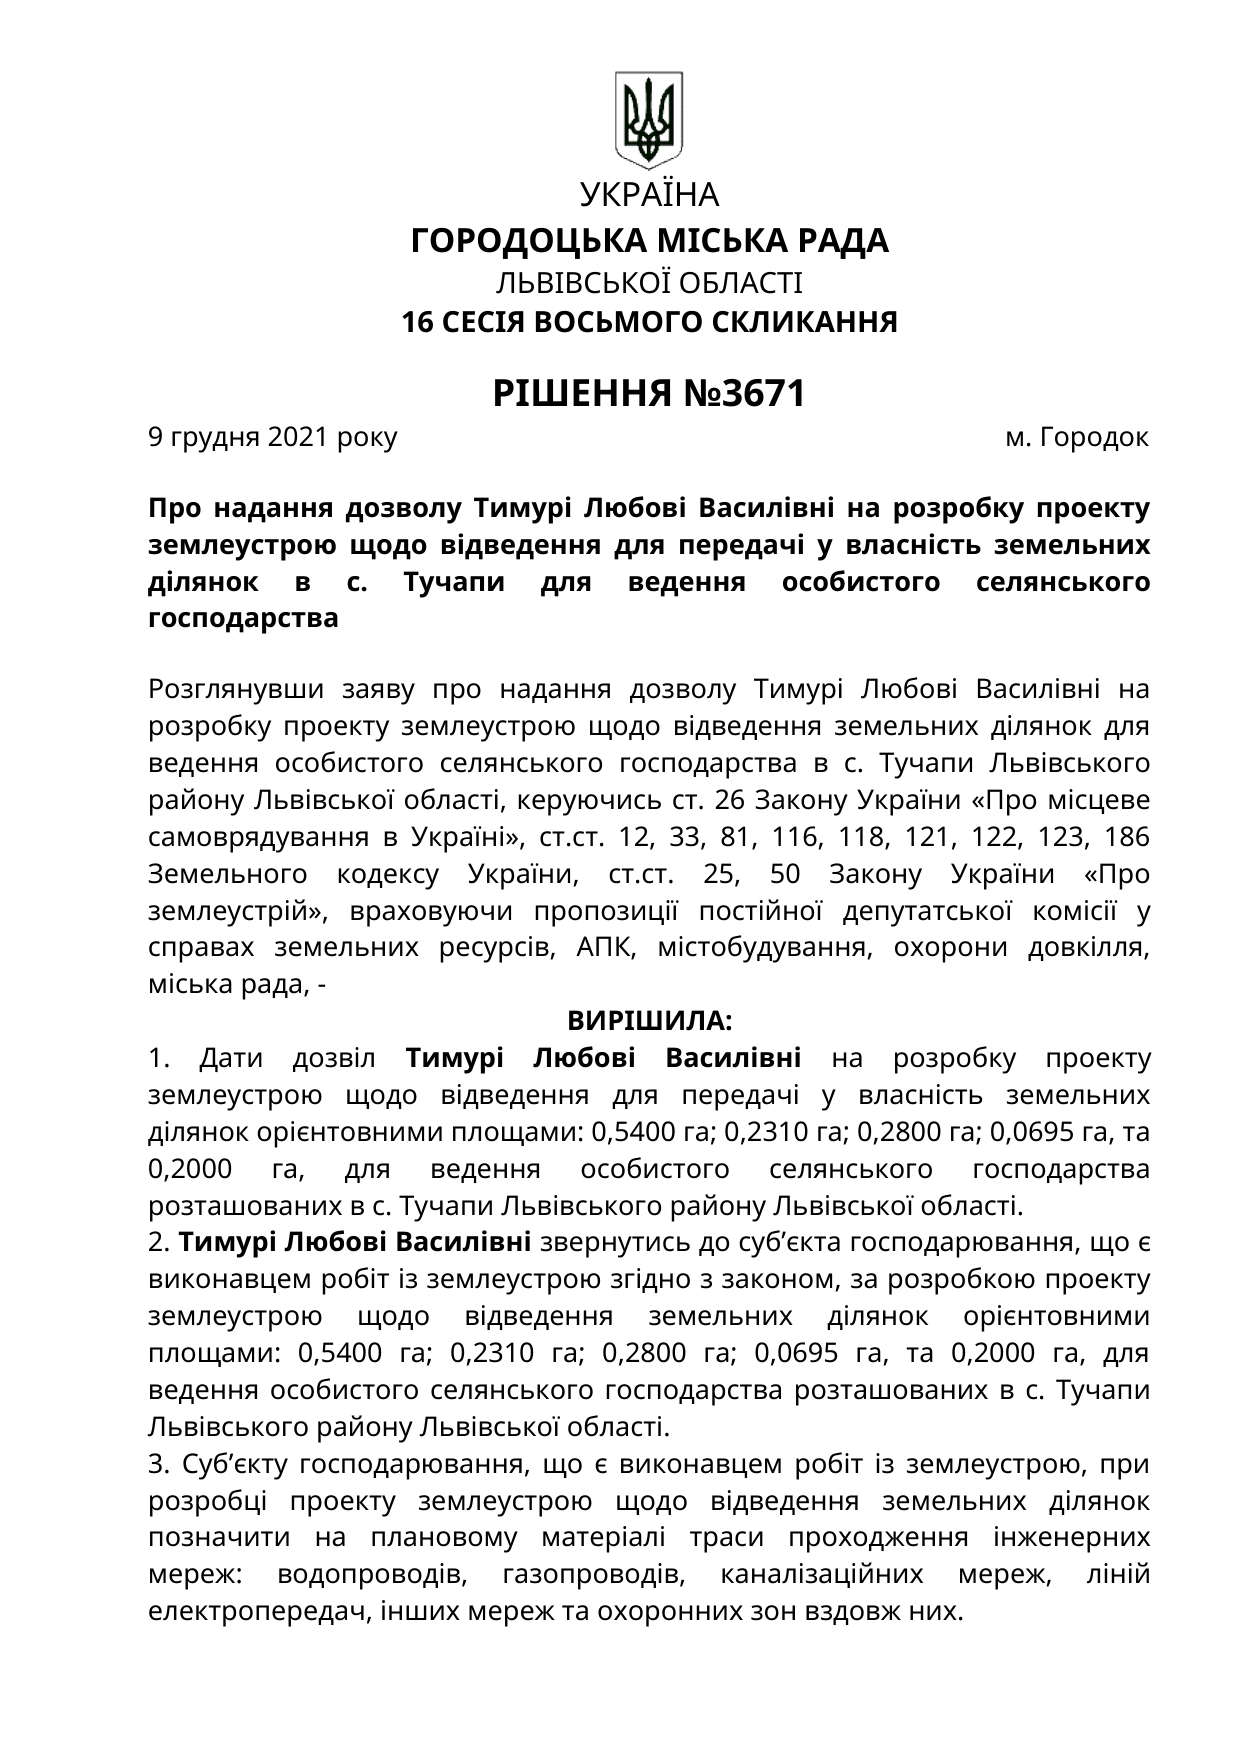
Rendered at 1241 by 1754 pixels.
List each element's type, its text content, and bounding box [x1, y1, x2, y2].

text Про надання дозволу Тимурі Любові Василівні на розробку проекту землеустрою щодо відведення для передачі у власність земельних ділянок в с. Тучапи для ведення особистого селянського господарства [148, 488, 1152, 636]
text УКРАЇНА [148, 171, 1152, 216]
text ЛЬВІВСЬКОЇ ОБЛАСТІ [148, 262, 1152, 302]
text 3. Суб’єкту господарювання, що є виконавцем робіт із землеустрою, при розробці проекту землеустрою щодо відведення земельних ділянок позначити на плановому матеріалі траси проходження інженерних мереж: водопроводів, газопроводів, каналізаційних мереж, ліній електропередач, інших мереж та охоронних зон вздовж них. [148, 1444, 1152, 1628]
text 16 СЕСІЯ ВОСЬМОГО СКЛИКАННЯ [148, 302, 1152, 341]
text 1. Дати дозвіл Тимурі Любові Василівні на розробку проекту землеустрою щодо відведення для передачі у власність земельних ділянок орієнтовними площами: 0,5400 га; 0,2310 га; 0,2800 га; 0,0695 га, та 0,2000 га, для ведення особистого селянського господарства розташованих в с. Тучапи Львівського району Львівської області. [148, 1038, 1152, 1223]
text 9 грудня 2021 року м. Городок [148, 417, 1152, 454]
text 2. Тимурі Любові Василівні звернутись до суб’єкта господарювання, що є виконавцем робіт із землеустрою згідно з законом, за розробкою проекту землеустрою щодо відведення земельних ділянок орієнтовними площами: 0,5400 га; 0,2310 га; 0,2800 га; 0,0695 га, та 0,2000 га, для ведення особистого селянського господарства розташованих в с. Тучапи Львівського району Львівської області. [148, 1223, 1152, 1444]
text РІШЕННЯ №3671 [148, 366, 1152, 417]
text ГОРОДОЦЬКА МІСЬКА РАДА [148, 216, 1152, 262]
text ВИРІШИЛА: [148, 1002, 1152, 1038]
picture [614, 71, 685, 171]
text Розглянувши заяву про надання дозволу Тимурі Любові Василівні на розробку проекту землеустрою щодо відведення земельних ділянок для ведення особистого селянського господарства в с. Тучапи Львівського району Львівської області, керуючись ст. 26 Закону України «Про місцеве самоврядування в Україні», ст.ст. 12, 33, 81, 116, 118, 121, 122, 123, 186 Земельного кодексу України, ст.ст. 25, 50 Закону України «Про землеустрій», враховуючи пропозиції постійної депутатської комісії у справах земельних ресурсів, АПК, містобудування, охорони довкілля, міська рада, - [148, 670, 1152, 1002]
